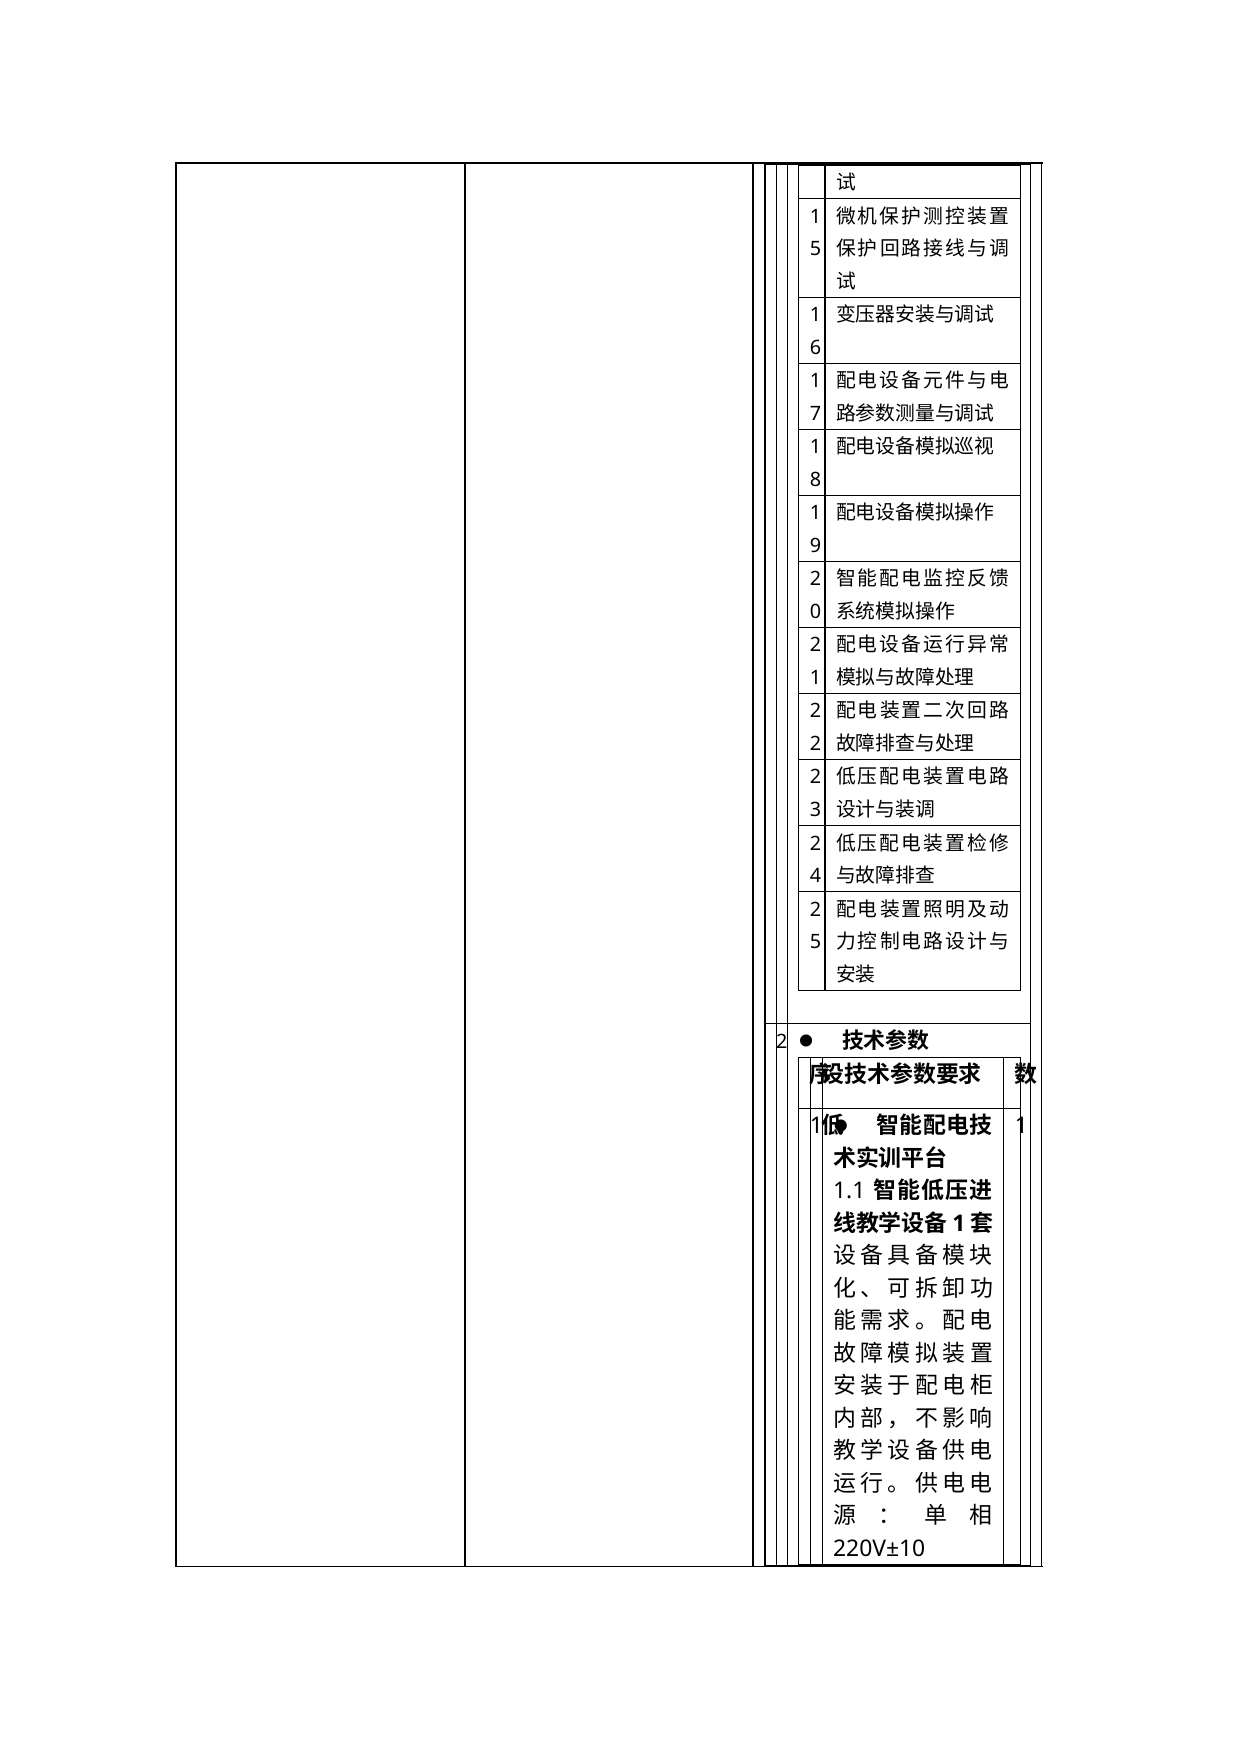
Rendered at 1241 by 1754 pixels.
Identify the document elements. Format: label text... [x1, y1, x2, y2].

table_cell [766, 1024, 776, 1565]
table_cell [1031, 164, 1041, 1566]
table_cell [777, 1035, 784, 1046]
table_cell 1 [177, 164, 464, 1566]
table_cell [754, 164, 764, 1566]
table_cell [466, 164, 752, 1566]
table_cell [777, 1024, 787, 1565]
table_cell [777, 165, 787, 1023]
table_cell [788, 165, 1030, 1023]
table_cell [766, 165, 776, 1023]
table_cell [788, 1024, 1030, 1565]
